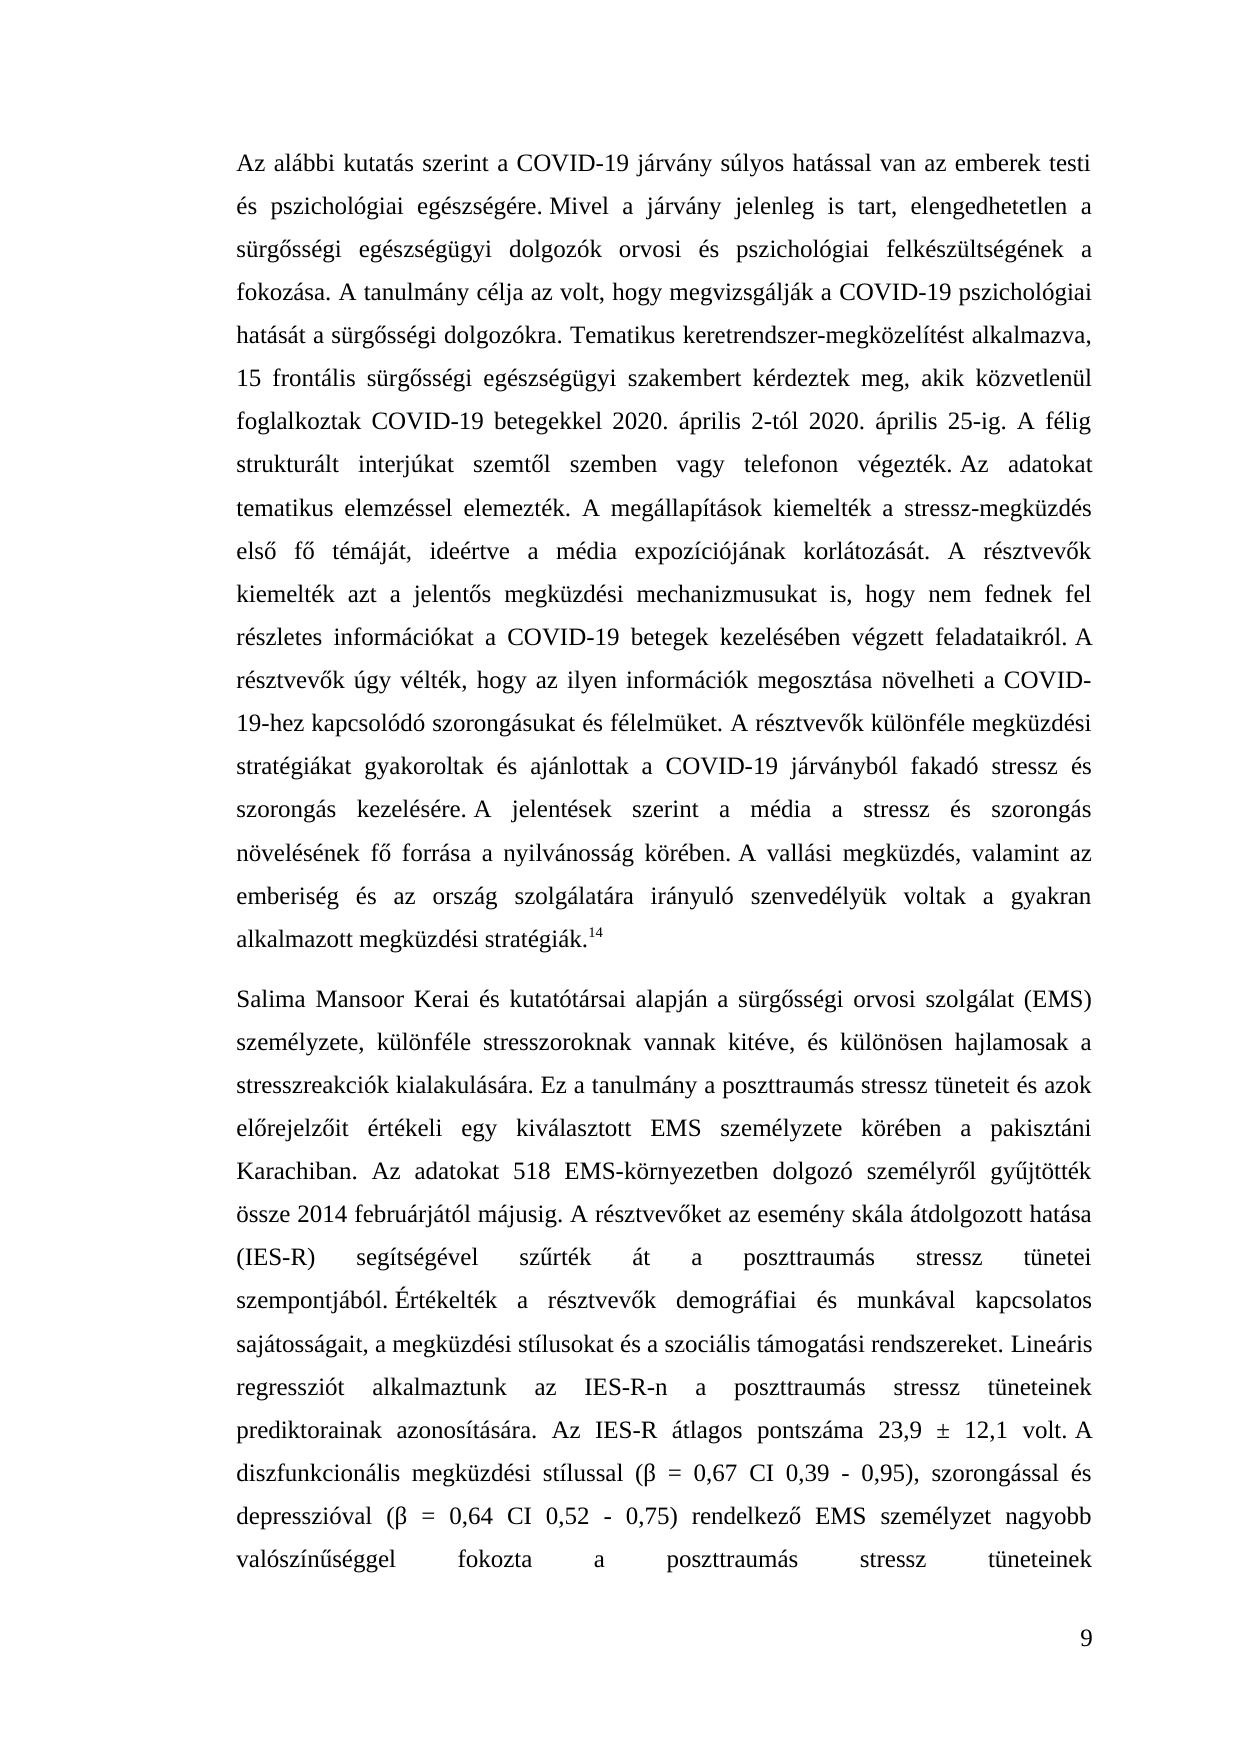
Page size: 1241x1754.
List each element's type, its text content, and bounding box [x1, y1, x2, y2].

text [236, 984, 1092, 1573]
text Az alábbi kutatás szerint a COVID-19 járvány súlyos hatással van az emberek testi és pszichológiai egészségére. Mivel a járvány jelenleg is tart, elengedhetetlen a sürgősségi egészségügyi dolgozók orvosi és pszichológiai felkészültségének a fokozása. A tanulmány célja az volt, hogy megvizsgálják a COVID-19 pszichológiai hatását a sürgősségi dolgozókra. Tematikus keretrendszer-megközelítést alkalmazva, 15 frontális sürgősségi egészségügyi szakembert kérdeztek meg, akik közvetlenül foglalkoztak COVID-19 betegekkel 2020. április 2-tól 2020. április 25-ig. A félig strukturált interjúkat szemtől szemben vagy telefonon végezték. Az adatokat tematikus elemzéssel elemezték. A megállapítások kiemelték a stressz-megküzdés első fő témáját, ideértve a média expozíciójának korlátozását. A résztvevők kiemelték azt a jelentős megküzdési mechanizmusukat is, hogy nem fednek fel részletes információkat a COVID-19 betegek kezelésében végzett feladataikról. A résztvevők úgy vélték, hogy az ilyen információk megosztása növelheti a COVID-19-hez kapcsolódó szorongásukat és félelmüket. A résztvevők különféle megküzdési stratégiákat gyakoroltak és ajánlottak a COVID-19 járványból fakadó stressz és szorongás kezelésére. A jelentések szerint a média a stressz és szorongás növelésének fő forrása a nyilvánosság körében. A vallási megküzdés, valamint az emberiség és az ország szolgálatára irányuló szenvedélyük voltak a gyakran alkalmazott megküzdési stratégiák. [236, 148, 1092, 953]
